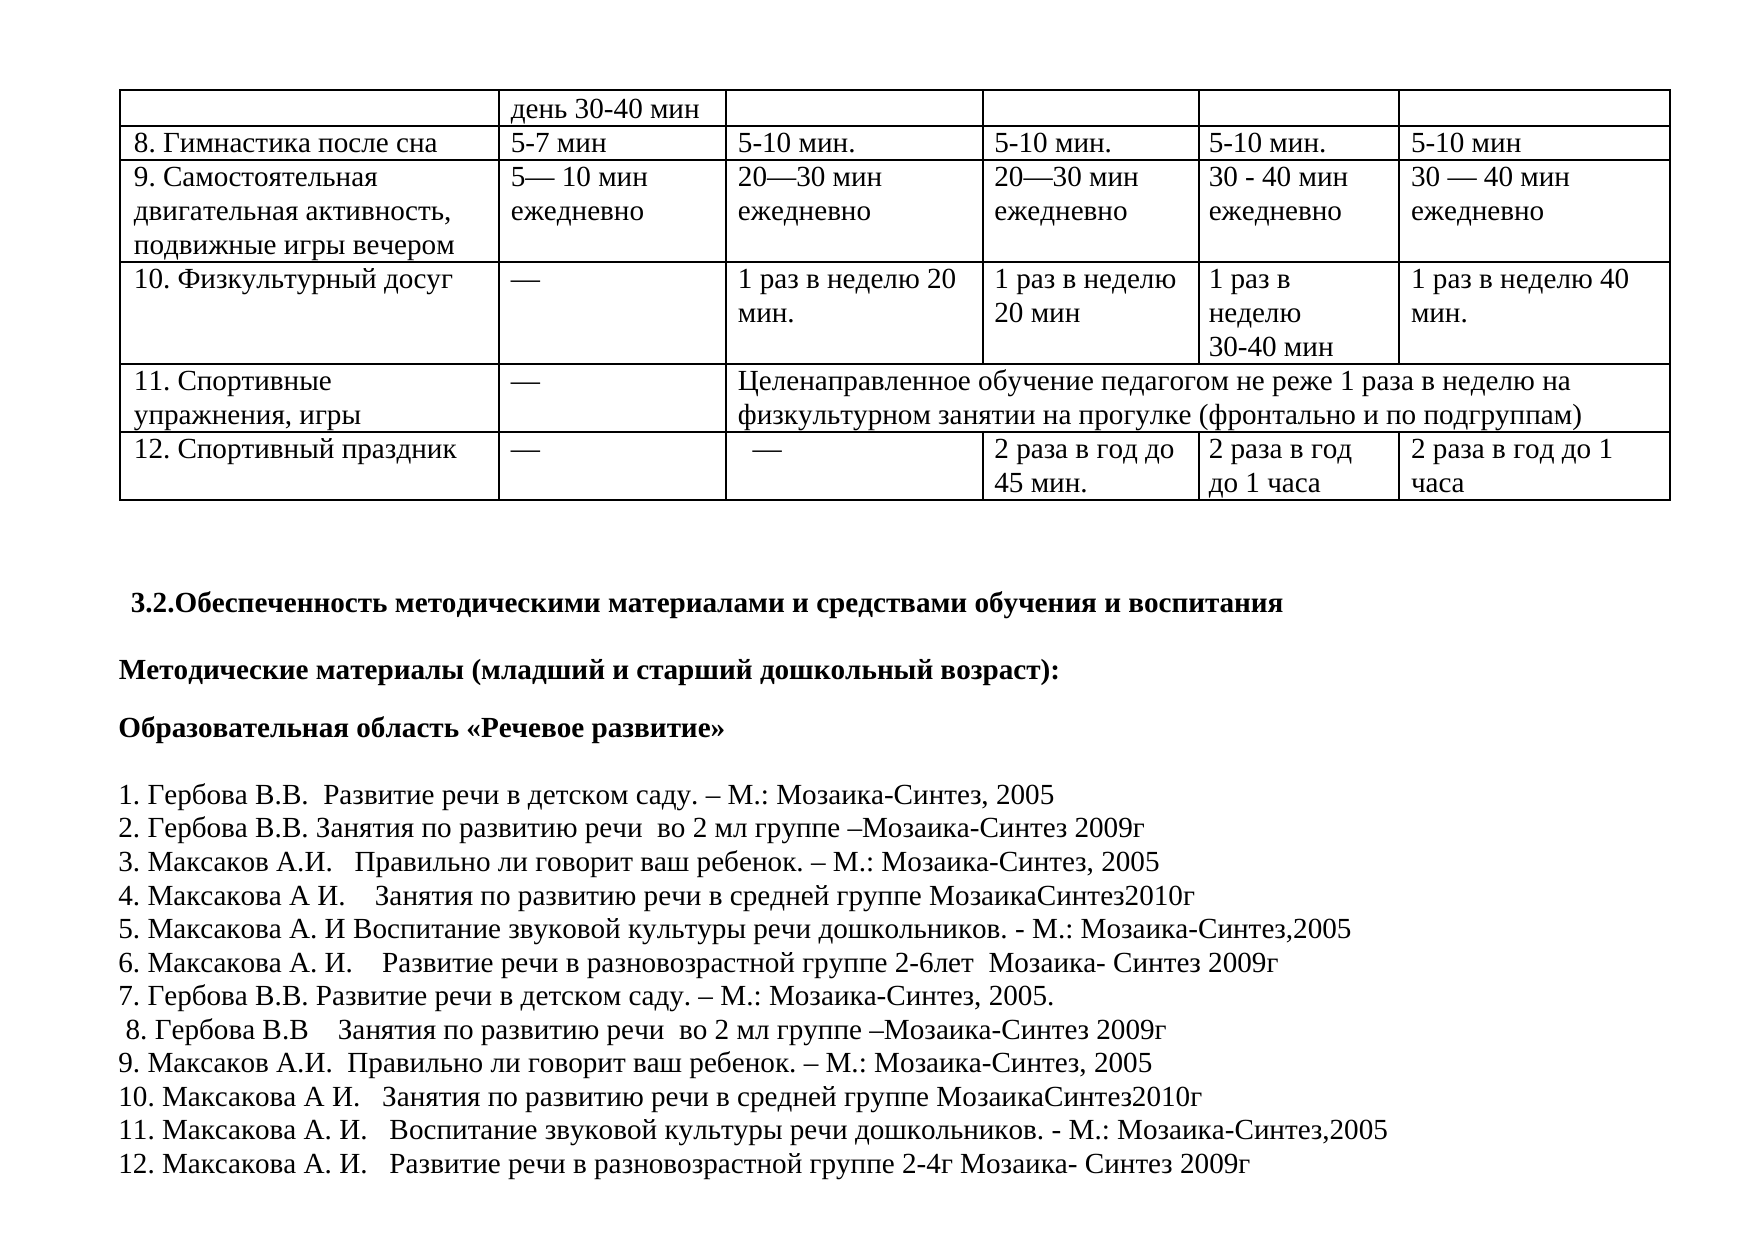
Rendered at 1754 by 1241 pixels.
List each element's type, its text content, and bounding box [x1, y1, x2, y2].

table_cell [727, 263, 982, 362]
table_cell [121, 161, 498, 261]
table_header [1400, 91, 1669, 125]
text 7. Гербова В.В. Развитие речи в детском саду. – М.: Мозаика-Синтез, 2005. [118, 978, 1627, 1012]
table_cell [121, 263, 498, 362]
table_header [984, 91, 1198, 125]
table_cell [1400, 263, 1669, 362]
text Образовательная область «Речевое развитие» [118, 710, 1627, 743]
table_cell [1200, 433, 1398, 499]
text 9. Максаков А.И. Правильно ли говорит ваш ребенок. – М.: Мозаика-Синтез, 2005 [118, 1045, 1627, 1079]
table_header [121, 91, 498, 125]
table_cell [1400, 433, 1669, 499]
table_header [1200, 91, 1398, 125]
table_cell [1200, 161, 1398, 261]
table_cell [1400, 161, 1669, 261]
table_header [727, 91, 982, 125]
text 2. Гербова В.В. Занятия по развитию речи во 2 мл группе –Мозаика-Синтез 2009г [118, 811, 1627, 844]
text 3.2.Обеспеченность методическими материалами и средствами обучения и воспитания [131, 585, 1627, 619]
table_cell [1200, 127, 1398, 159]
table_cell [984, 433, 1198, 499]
text 3. Максаков А.И. Правильно ли говорит ваш ребенок. – М.: Мозаика-Синтез, 2005 [118, 844, 1627, 878]
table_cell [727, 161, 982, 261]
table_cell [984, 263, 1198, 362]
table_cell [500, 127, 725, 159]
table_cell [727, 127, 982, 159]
text Методические материалы (младший и старший дошкольный возраст): [119, 652, 1627, 686]
text 12. Максакова А. И. Развитие речи в разновозрастной группе 2-4г Мозаика- Синтез 2009г [118, 1146, 1627, 1179]
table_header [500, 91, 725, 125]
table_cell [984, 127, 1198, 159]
text 11. Максакова А. И. Воспитание звуковой культуры речи дошкольников. - М.: Мозаика-Синтез,2005 [118, 1112, 1627, 1146]
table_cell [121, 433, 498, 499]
text 8. Гербова В.В Занятия по развитию речи во 2 мл группе –Мозаика-Синтез 2009г [118, 1012, 1627, 1045]
text 4. Максакова А И. Занятия по развитию речи в средней группе МозаикаСинтез2010г [118, 878, 1627, 911]
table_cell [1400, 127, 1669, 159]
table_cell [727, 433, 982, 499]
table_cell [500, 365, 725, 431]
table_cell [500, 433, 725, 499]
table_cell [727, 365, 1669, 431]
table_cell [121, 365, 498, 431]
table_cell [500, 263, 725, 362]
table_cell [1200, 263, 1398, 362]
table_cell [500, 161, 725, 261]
text 5. Максакова А. И Воспитание звуковой культуры речи дошкольников. - М.: Мозаика-Синтез,2005 [118, 911, 1627, 945]
text 6. Максакова А. И. Развитие речи в разновозрастной группе 2-6лет Мозаика- Синтез 2009г [118, 945, 1627, 978]
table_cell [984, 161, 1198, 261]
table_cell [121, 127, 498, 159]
text 10. Максакова А И. Занятия по развитию речи в средней группе МозаикаСинтез2010г [118, 1079, 1627, 1112]
text 1. Гербова В.В. Развитие речи в детском саду. – М.: Мозаика-Синтез, 2005 [118, 777, 1627, 811]
